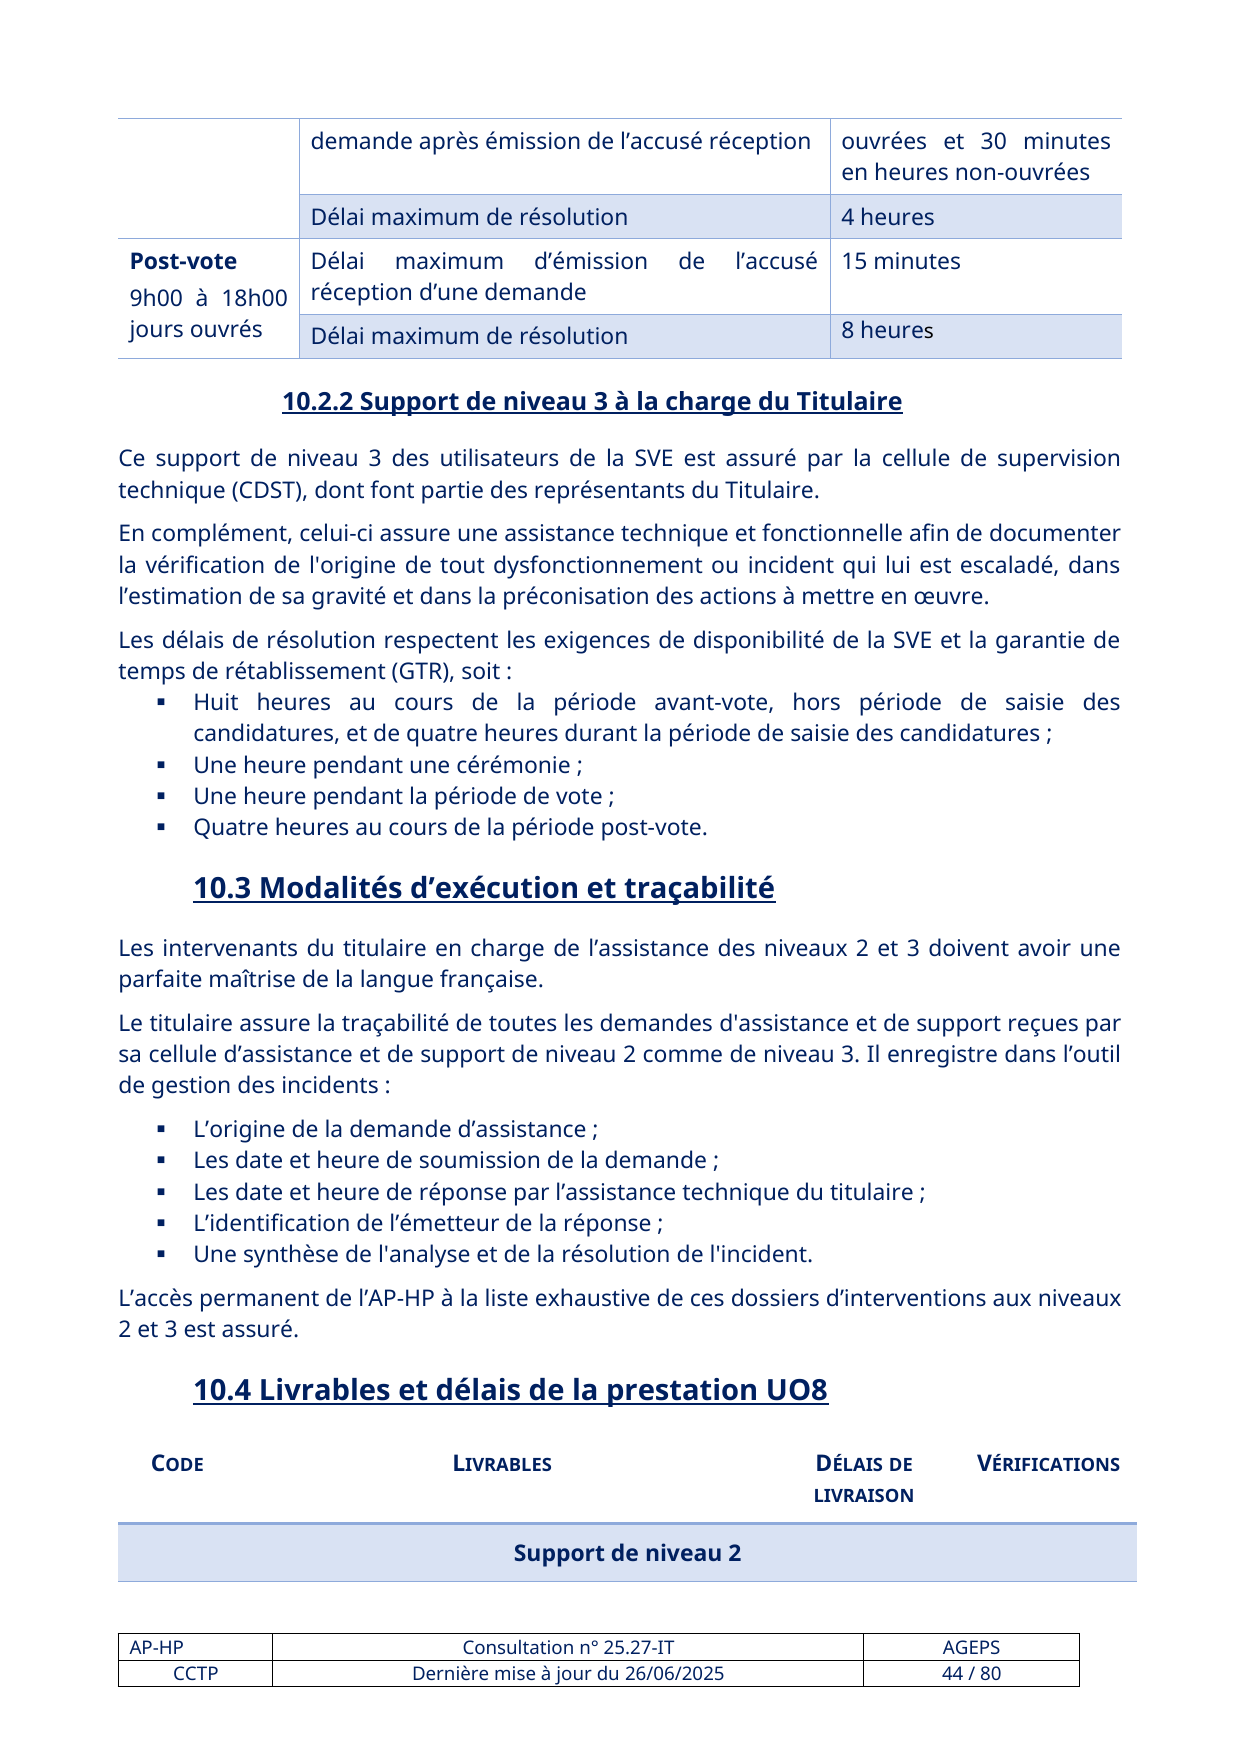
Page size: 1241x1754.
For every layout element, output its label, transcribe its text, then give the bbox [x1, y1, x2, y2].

list L’identification de l’émetteur de la réponse ; [156, 1207, 1122, 1238]
subtitle 10.4 Livrables et délais de la prestation UO8 [193, 1369, 1122, 1409]
table_cell Délai maximum d’émission de l’accusé réception d’une demande [300, 239, 830, 313]
table_cell 8 heures [831, 315, 1122, 358]
table_cell Post-vote 9h00 à 18h00 jours ouvrés [118, 239, 299, 358]
list Les date et heure de réponse par l’assistance technique du titulaire ; [156, 1176, 1122, 1207]
subtitle 10.3 Modalités d’exécution et traçabilité [193, 867, 1122, 907]
list Une heure pendant une cérémonie ; [156, 748, 1122, 780]
table_cell Délai maximum de résolution [300, 315, 830, 358]
list Huit heures au cours de la période avant-vote, hors période de saisie des candidatures, et de quatre heures durant la période de saisie des candidatures ; [156, 686, 1122, 748]
table_cell 15 minutes [831, 239, 1122, 313]
list Une synthèse de l'analyse et de la résolution de l'incident. [156, 1238, 1122, 1269]
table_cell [831, 119, 1122, 194]
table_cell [300, 119, 830, 194]
text Le titulaire assure la traçabilité de toutes les demandes d'assistance et de support reçues par sa cellule d’assistance et de support de niveau 2 comme de niveau 3. Il enregistre dans l’outil de gestion des incidents : [118, 1007, 1122, 1101]
text Ce support de niveau 3 des utilisateurs de la SVE est assuré par la cellule de supervision technique (CDST), dont font partie des représentants du Titulaire. [118, 442, 1122, 505]
table_cell Délai maximum de résolution [300, 195, 830, 238]
text En complément, celui-ci assure une assistance technique et fonctionnelle afin de documenter la vérification de l'origine de tout dysfonctionnement ou incident qui lui est escaladé, dans l’estimation de sa gravité et dans la préconisation des actions à mettre en œuvre. [118, 517, 1122, 611]
table_header Délais de livraison [768, 1434, 960, 1522]
table_cell Support de niveau 2 [118, 1525, 1137, 1581]
subtitle 10.2.2 Support de niveau 3 à la charge du Titulaire [282, 383, 1122, 417]
list Les date et heure de soumission de la demande ; [156, 1144, 1122, 1176]
table_header Vérifications [960, 1434, 1137, 1522]
table_cell 4 heures [831, 195, 1122, 238]
list Une heure pendant la période de vote ; [156, 780, 1122, 811]
table_header Code [118, 1434, 236, 1522]
list Quatre heures au cours de la période post-vote. [156, 811, 1122, 842]
text L’accès permanent de l’AP-HP à la liste exhaustive de ces dossiers d’interventions aux niveaux 2 et 3 est assuré. [118, 1282, 1122, 1344]
text Les intervenants du titulaire en charge de l’assistance des niveaux 2 et 3 doivent avoir une parfaite maîtrise de la langue française. [118, 932, 1122, 994]
text Les délais de résolution respectent les exigences de disponibilité de la SVE et la garantie de temps de rétablissement (GTR), soit : [118, 623, 1122, 686]
table_header Livrables [236, 1434, 768, 1522]
list L’origine de la demande d’assistance ; [156, 1113, 1122, 1144]
